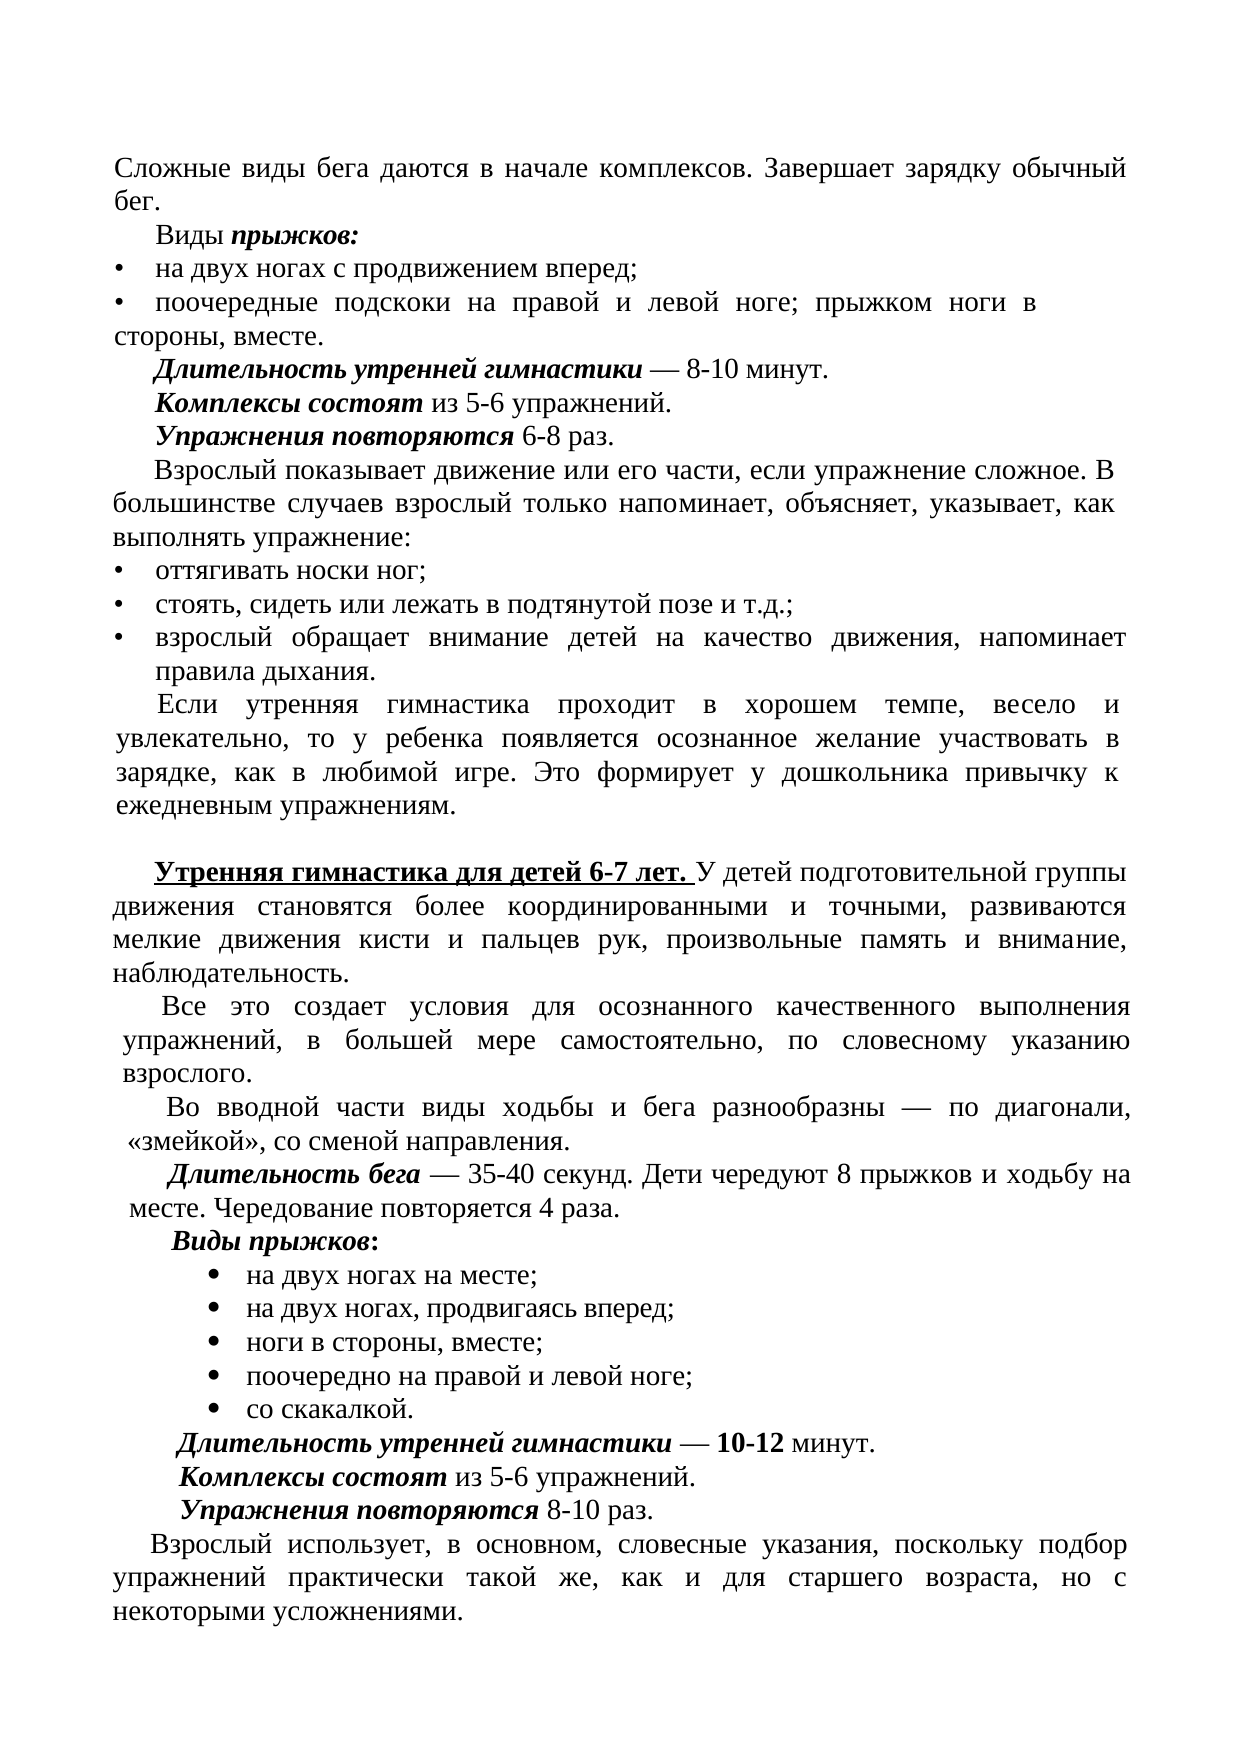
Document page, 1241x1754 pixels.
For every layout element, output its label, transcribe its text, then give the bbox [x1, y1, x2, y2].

text Длительность утренней гимнастики — 8-10 минут. [154, 351, 1083, 385]
text Упражнения повторяются 6-8 раз. [154, 418, 1083, 452]
list на двух ногах с продвижением вперед; [114, 251, 1128, 284]
text Утренняя гимнастика для детей 6-7 лет. У детей подготовительной группы движения становятся более координированными и точными, развиваются мелкие движения кисти и пальцев рук, произвольные память и внимание, наблюдательность. [112, 854, 1127, 988]
list на двух ногах, продвигаясь вперед; [208, 1291, 858, 1324]
text Взрослый использует, в основном, словесные указания, поскольку подбор упражнений практически такой же, как и для старшего возраста, но с некоторыми усложнениями. [112, 1526, 1128, 1626]
list стоять, сидеть или лежать в подтянутой позе и т.д.; [113, 586, 1128, 619]
list на двух ногах на месте; [208, 1257, 858, 1291]
text Если утренняя гимнастика проходит в хорошем темпе, весело и увлекательно, то у ребенка появляется осознанное желание участвовать в зарядке, как в любимой игре. Это формирует у дошкольника привычку к ежедневным упражнениям. [116, 687, 1119, 821]
text Комплексы состоят из 5-6 упражнений. [154, 385, 1083, 418]
list поочередные подскоки на правой и левой ноге; прыжком ноги в стороны, вместе. [114, 284, 1038, 351]
text Во вводной части виды ходьбы и бега разнообразны — по диагонали, «змейкой», со сменой направления. [127, 1089, 1131, 1156]
text Комплексы состоят из 5-6 упражнений. [178, 1459, 1128, 1492]
text Длительность утренней гимнастики — 10-12 минут. [178, 1425, 1128, 1459]
list со скакалкой. [208, 1391, 858, 1425]
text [114, 150, 1127, 217]
list поочередно на правой и левой ноге; [208, 1358, 858, 1391]
list оттягивать носки ног; [113, 552, 1128, 586]
text Взрослый показывает движение или его части, если упражнение сложное. В большинстве случаев взрослый только напоминает, объясняет, указывает, как выполнять упражнение: [112, 452, 1115, 552]
text Все это создает условия для осознанного качественного выполнения упражнений, в большей мере самостоятельно, по словесному указанию взрослого. [122, 988, 1131, 1089]
list взрослый обращает внимание детей на качество движения, напоминает правила дыхания. [113, 619, 1128, 687]
list ноги в стороны, вместе; [208, 1324, 858, 1358]
text Виды прыжков: [132, 1223, 858, 1257]
text Упражнения повторяются 8-10 раз. [179, 1492, 1128, 1526]
text Виды прыжков: [155, 217, 1128, 251]
text Длительность бега — 35-40 секунд. Дети чередуют 8 прыжков и ходьбу на месте. Чередование повторяется 4 раза. [129, 1156, 1131, 1223]
